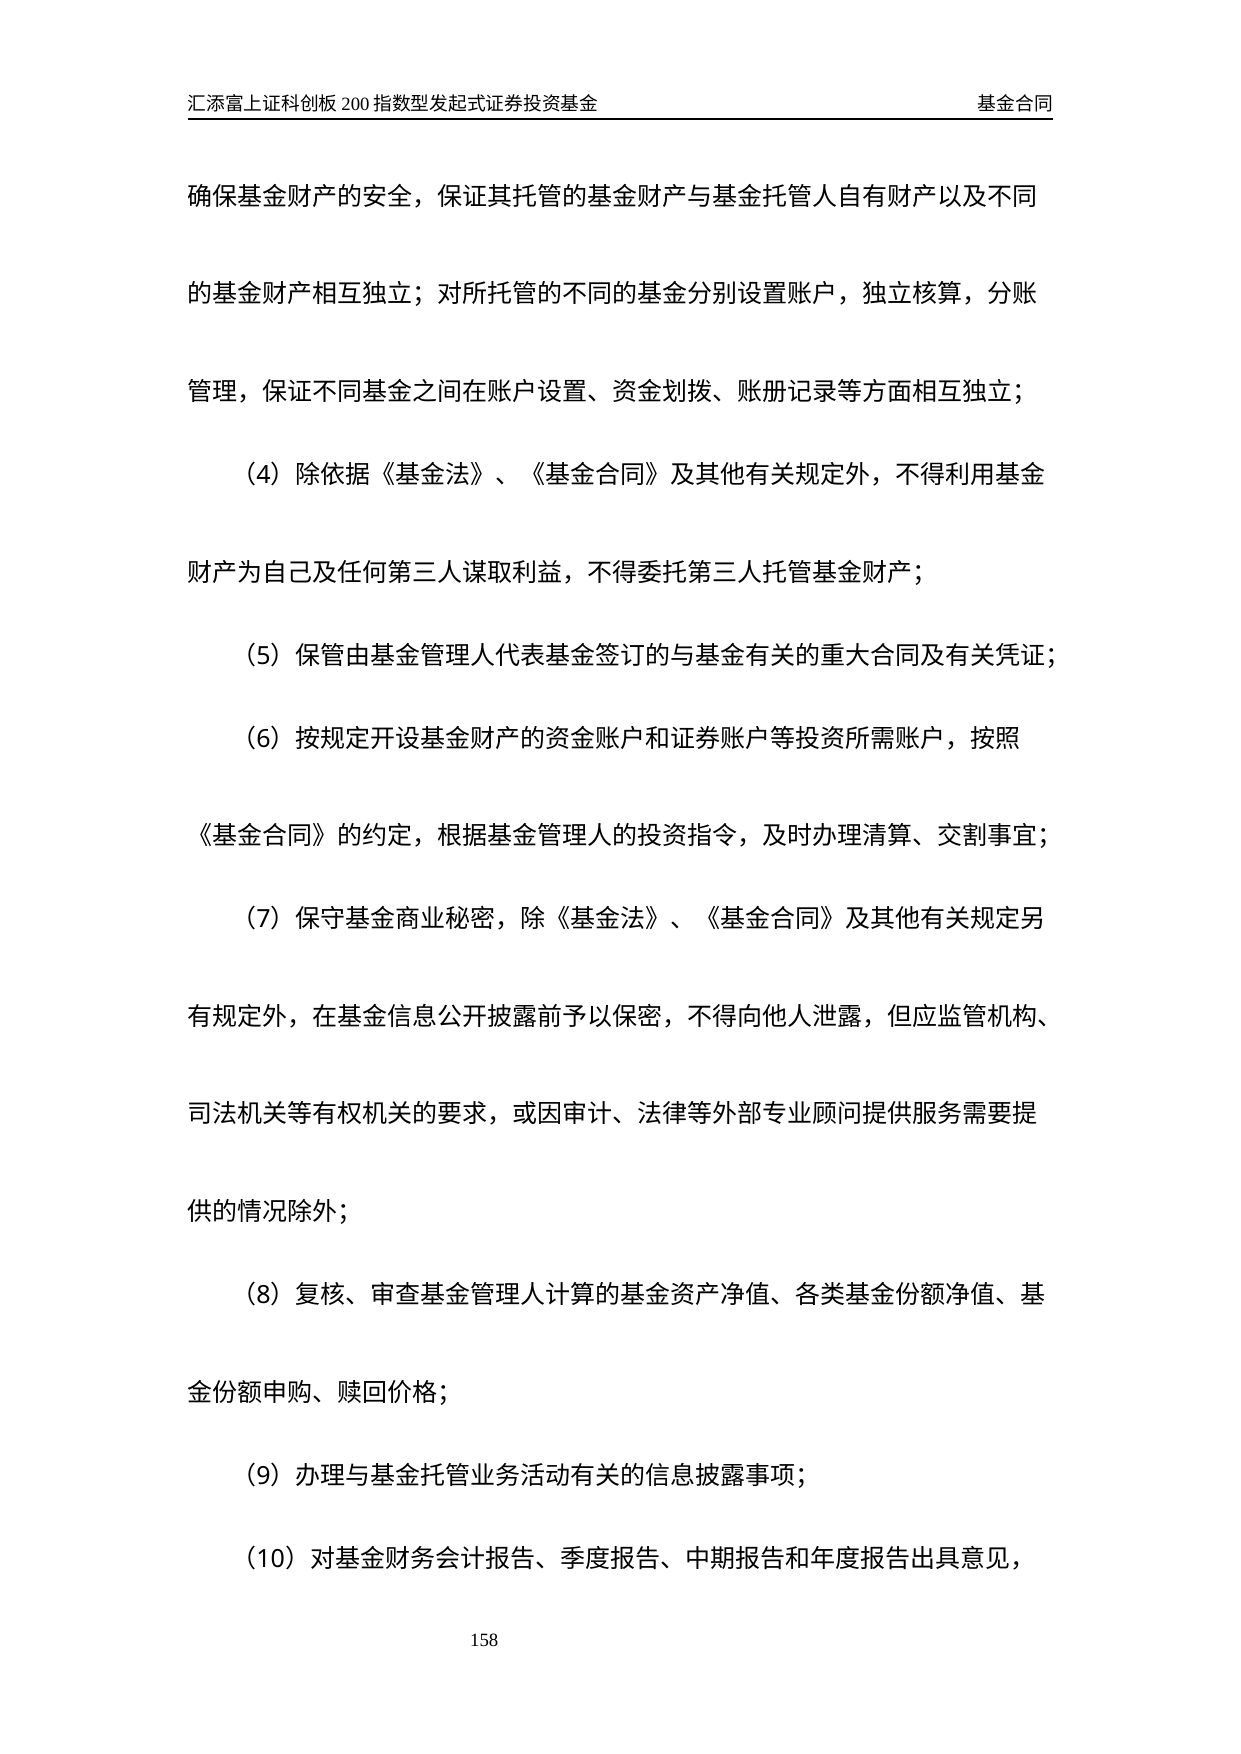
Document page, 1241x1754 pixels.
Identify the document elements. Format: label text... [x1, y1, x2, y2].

text （8）复核、审查基金管理人计算的基金资产净值、各类基金份额净值、基金份额申购、赎回价格； [187, 1260, 1053, 1423]
text （4）除依据《基金法》、《基金合同》及其他有关规定外，不得利用基金财产为自己及任何第三人谋取利益，不得委托第三人托管基金财产； [187, 440, 1053, 603]
text （9）办理与基金托管业务活动有关的信息披露事项； [187, 1441, 1053, 1506]
text （6）按规定开设基金财产的资金账户和证券账户等投资所需账户，按照《基金合同》的约定，根据基金管理人的投资指令，及时办理清算、交割事宜； [187, 704, 1053, 866]
text （7）保守基金商业秘密，除《基金法》、《基金合同》及其他有关规定另有规定外，在基金信息公开披露前予以保密，不得向他人泄露，但应监管机构、司法机关等有权机关的要求，或因审计、法律等外部专业顾问提供服务需要提供的情况除外； [187, 884, 1053, 1242]
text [187, 1524, 1053, 1589]
text （5）保管由基金管理人代表基金签订的与基金有关的重大合同及有关凭证； [187, 621, 1053, 686]
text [187, 162, 1053, 422]
